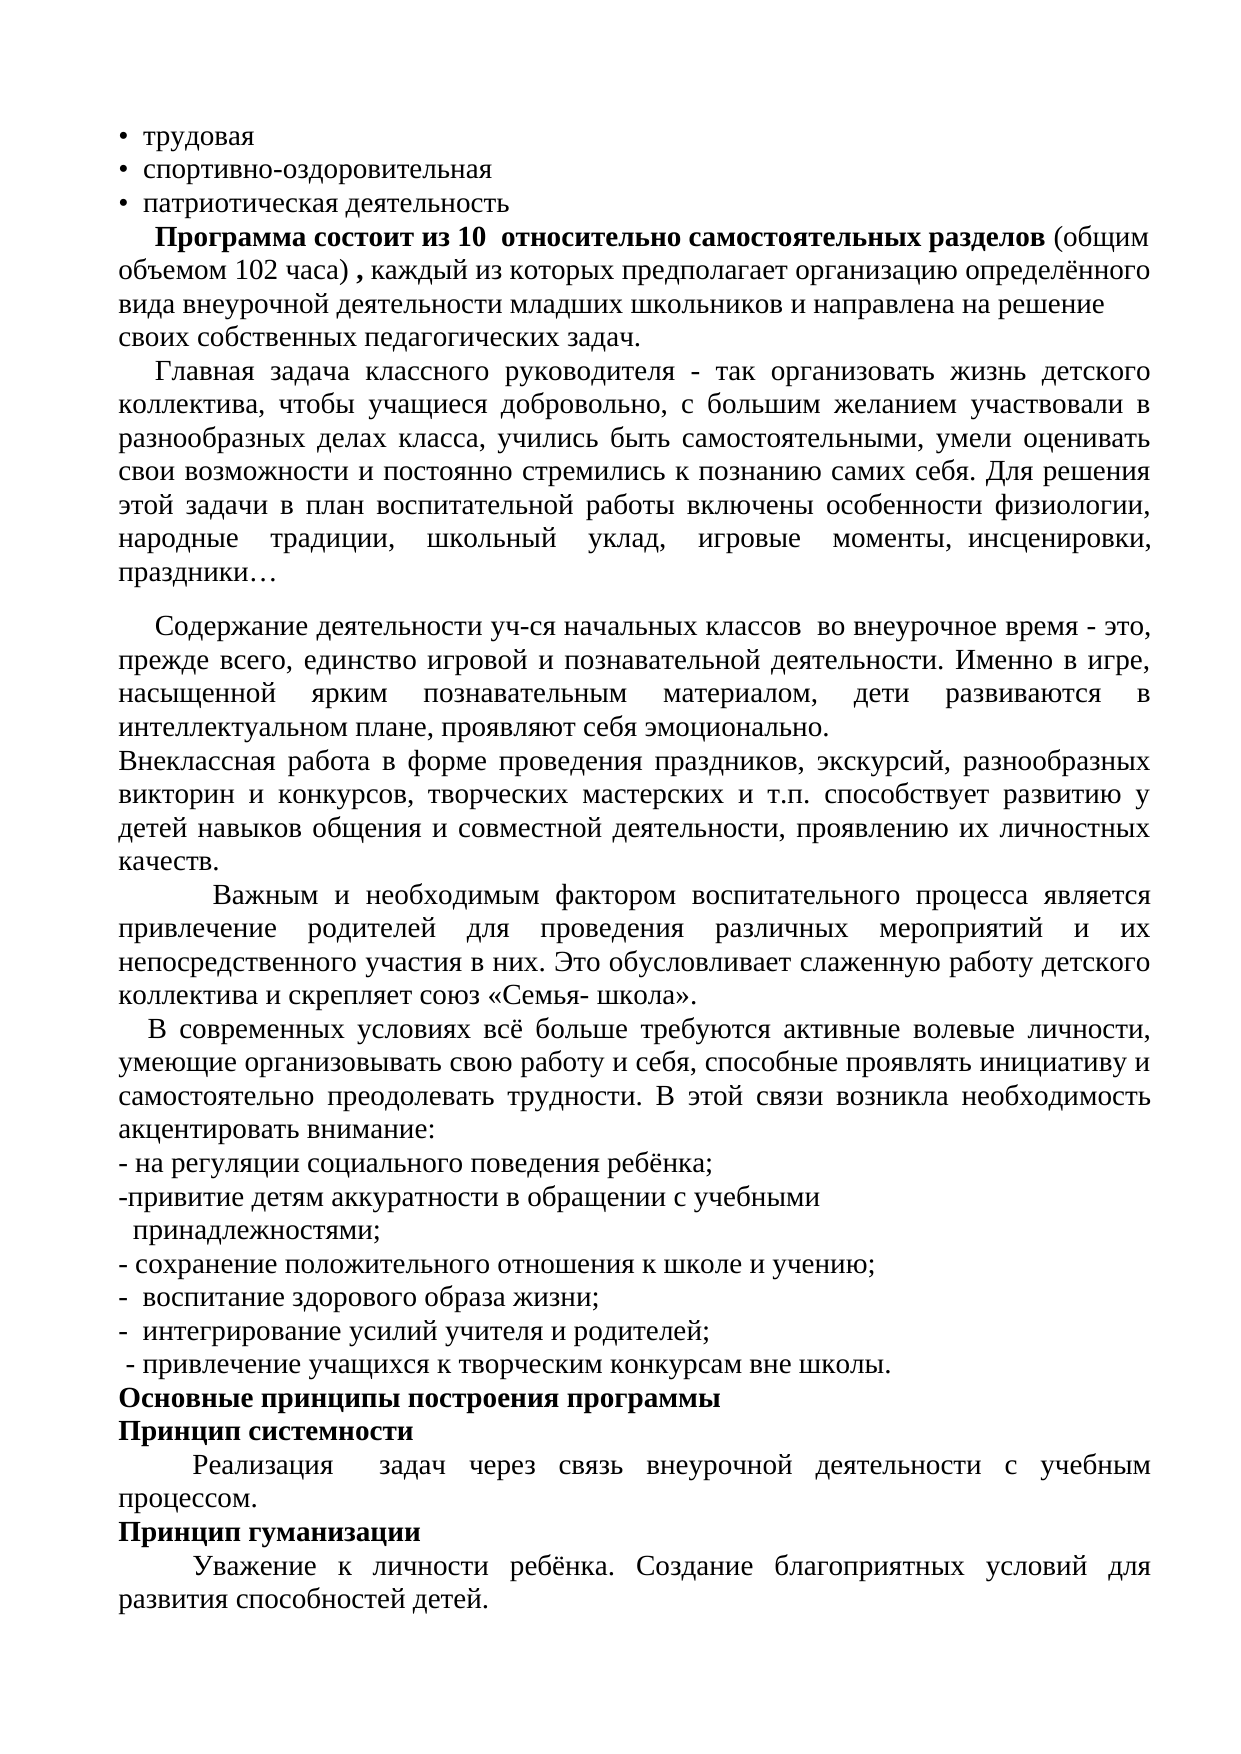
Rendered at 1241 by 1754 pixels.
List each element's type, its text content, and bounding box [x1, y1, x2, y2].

text • спортивно-оздоровительная [118, 152, 1152, 185]
text Принцип системности [118, 1413, 1152, 1447]
text - воспитание здорового образа жизни; [118, 1279, 1152, 1313]
text В современных условиях всё больше требуются активные волевые личности, умеющие организовывать свою работу и себя, способные проявлять инициативу и самостоятельно преодолевать трудности. В этой связи возникла необходимость акцентировать внимание: [118, 1011, 1152, 1145]
text - на регуляции социального поведения ребёнка; [118, 1145, 1152, 1179]
text • патриотическая деятельность [118, 185, 1152, 219]
text -привитие детям аккуратности в обращении с учебными [118, 1179, 1152, 1212]
text Программа состоит из 10 относительно самостоятельных разделов (общим объемом 102 часа) , каждый из которых предполагает организацию определённого вида внеурочной деятельности младших школьников и направлена на решение своих собственных педагогических задач. [118, 219, 1152, 353]
text - сохранение положительного отношения к школе и учению; [118, 1246, 1152, 1279]
text Уважение к личности ребёнка. Создание благоприятных условий для развития способностей детей. [118, 1548, 1152, 1615]
text Основные принципы построения программы [118, 1380, 1152, 1413]
text - интегрирование усилий учителя и родителей; [118, 1313, 1152, 1346]
text Принцип гуманизации [118, 1514, 1152, 1548]
text • трудовая [118, 118, 1152, 152]
text Внеклассная работа в форме проведения праздников, экскурсий, разнообразных викторин и конкурсов, творческих мастерских и т.п. способствует развитию у детей навыков общения и совместной деятельности, проявлению их личностных качеств. [118, 743, 1152, 877]
text Важным и необходимым фактором воспитательного процесса является привлечение родителей для проведения различных мероприятий и их непосредственного участия в них. Это обусловливает слаженную работу детского коллектива и скрепляет союз «Семья- школа». [118, 877, 1152, 1011]
text Главная задача классного руководителя - так организовать жизнь детского коллектива, чтобы учащиеся добровольно, с большим желанием участвовали в разнообразных делах класса, учились быть самостоятельными, умели оценивать свои возможности и постоянно стремились к познанию самих себя. Для решения этой задачи в план воспитательной работы включены особенности физиологии, народные традиции, школьный уклад, игровые моменты, инсценировки, праздники… [118, 353, 1152, 588]
text принадлежностями; [118, 1212, 1152, 1246]
text Реализация задач через связь внеурочной деятельности с учебным процессом. [118, 1447, 1152, 1514]
text Содержание деятельности уч-ся начальных классов во внеурочное время - это, прежде всего, единство игровой и познавательной деятельности. Именно в игре, насыщенной ярким познавательным материалом, дети развиваются в интеллектуальном плане, проявляют себя эмоционально. [118, 608, 1152, 743]
text - привлечение учащихся к творческим конкурсам вне школы. [118, 1346, 1152, 1380]
